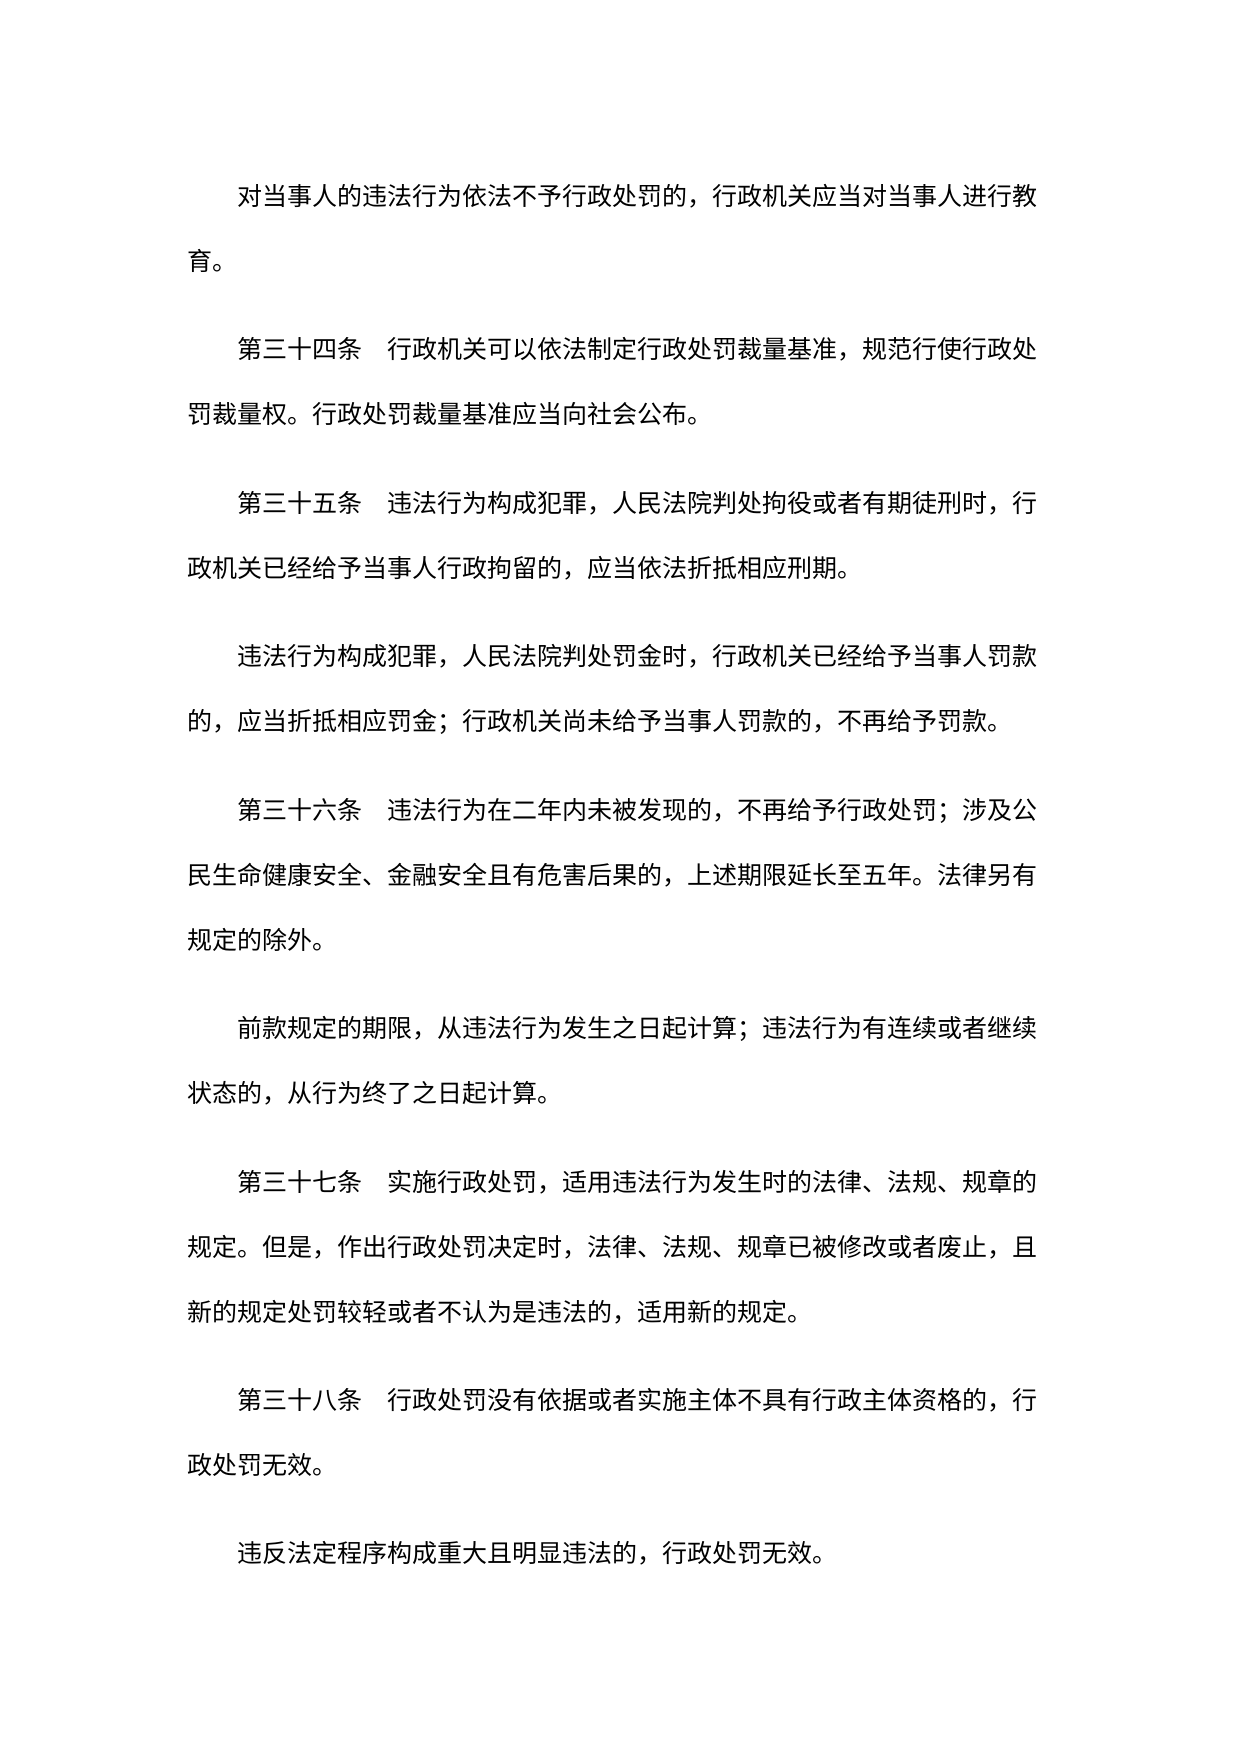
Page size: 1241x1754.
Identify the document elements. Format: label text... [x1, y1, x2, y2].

text 第三十五条 违法行为构成犯罪，人民法院判处拘役或者有期徒刑时，行政机关已经给予当事人行政拘留的，应当依法折抵相应刑期。 [187, 469, 1053, 599]
text 第三十六条 违法行为在二年内未被发现的，不再给予行政处罚；涉及公民生命健康安全、金融安全且有危害后果的，上述期限延长至五年。法律另有规定的除外。 [187, 776, 1053, 971]
text 违反法定程序构成重大且明显违法的，行政处罚无效。 [187, 1519, 1053, 1584]
text 第三十八条 行政处罚没有依据或者实施主体不具有行政主体资格的，行政处罚无效。 [187, 1366, 1053, 1496]
text 对当事人的违法行为依法不予行政处罚的，行政机关应当对当事人进行教育。 [187, 162, 1053, 292]
text 第三十七条 实施行政处罚，适用违法行为发生时的法律、法规、规章的规定。但是，作出行政处罚决定时，法律、法规、规章已被修改或者废止，且新的规定处罚较轻或者不认为是违法的，适用新的规定。 [187, 1148, 1053, 1343]
text 第三十四条 行政机关可以依法制定行政处罚裁量基准，规范行使行政处罚裁量权。行政处罚裁量基准应当向社会公布。 [187, 315, 1053, 445]
text 违法行为构成犯罪，人民法院判处罚金时，行政机关已经给予当事人罚款的，应当折抵相应罚金；行政机关尚未给予当事人罚款的，不再给予罚款。 [187, 622, 1053, 752]
text 前款规定的期限，从违法行为发生之日起计算；违法行为有连续或者继续状态的，从行为终了之日起计算。 [187, 994, 1053, 1124]
